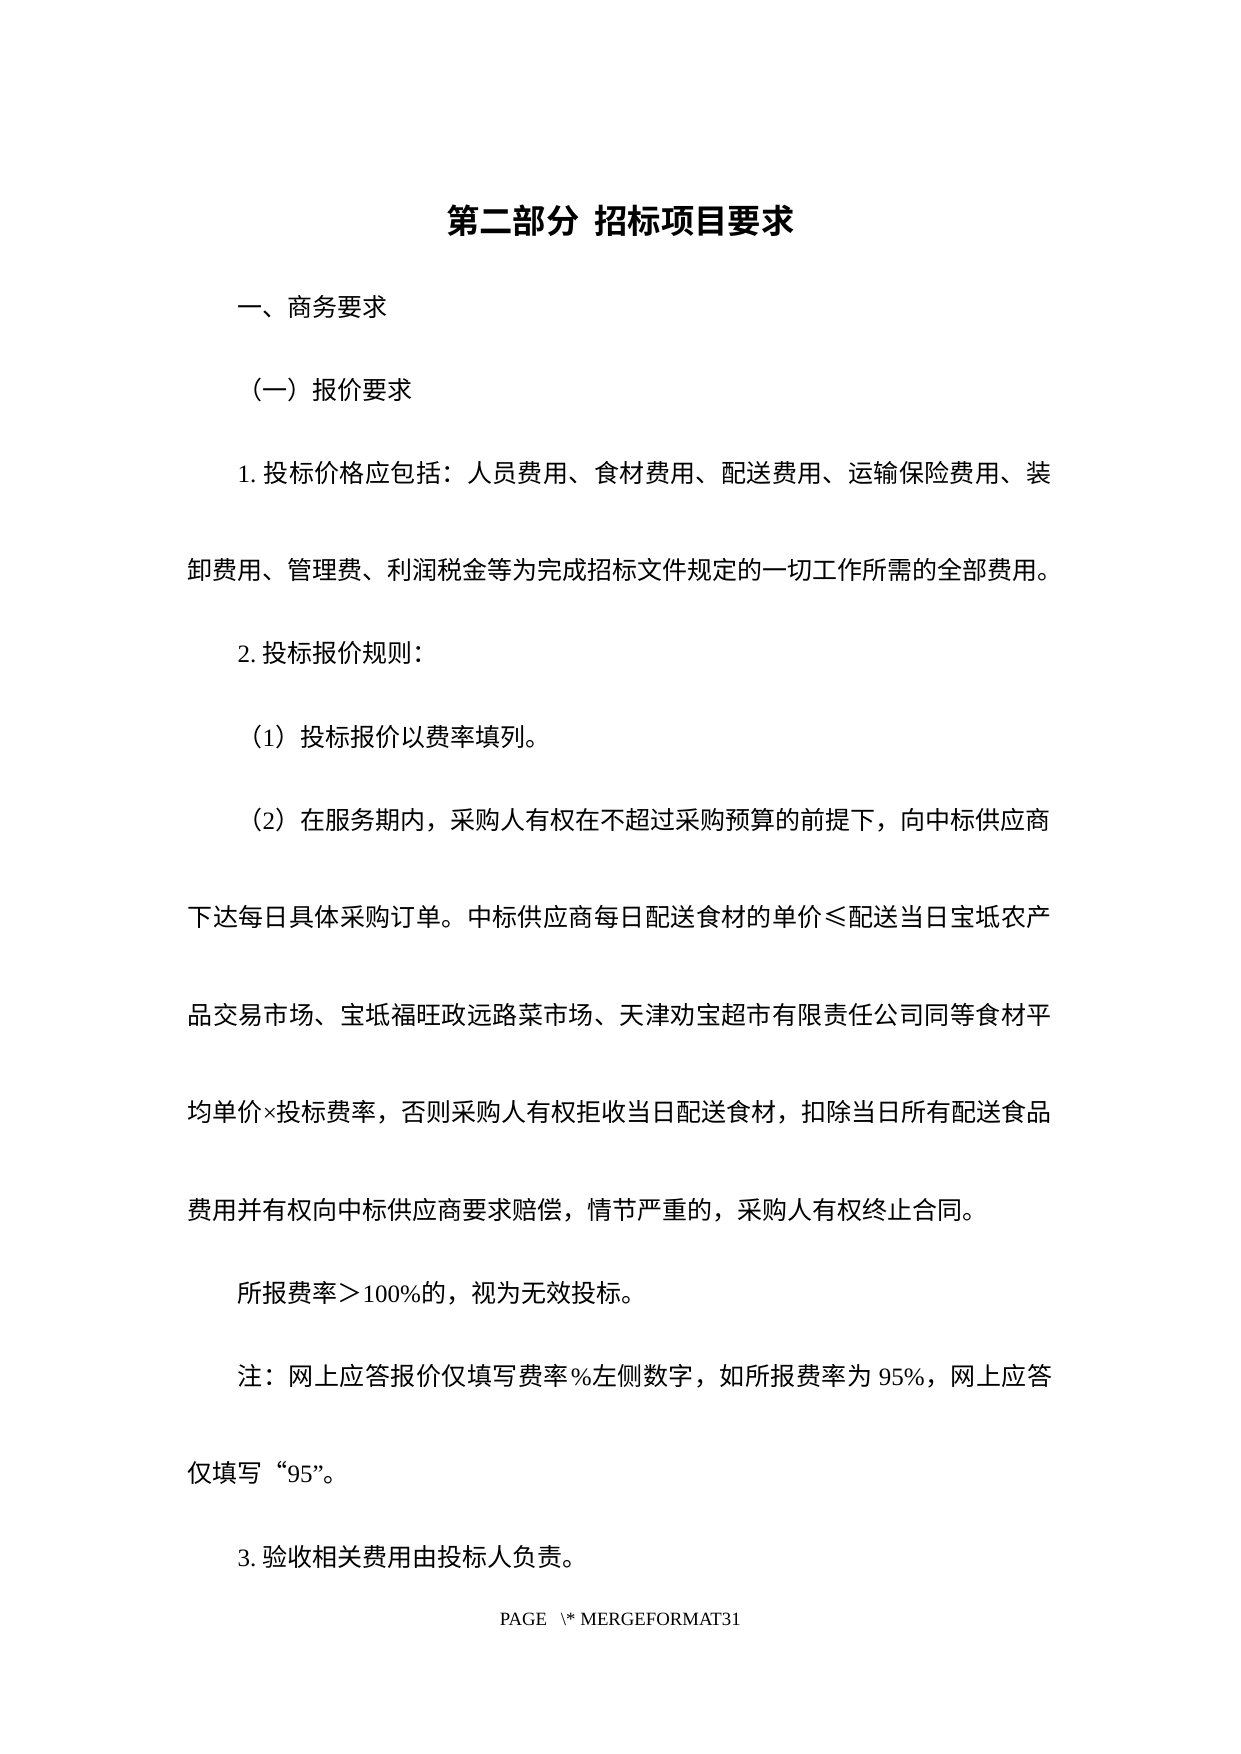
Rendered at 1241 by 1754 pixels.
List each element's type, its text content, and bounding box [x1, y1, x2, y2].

text 2. 投标报价规则： [187, 619, 1053, 684]
subtitle 第二部分 招标项目要求 [187, 187, 1053, 252]
text （2）在服务期内，采购人有权在不超过采购预算的前提下，向中标供应商下达每日具体采购订单。中标供应商每日配送食材的单价≤配送当日宝坻农产品交易市场、宝坻福旺政远路菜市场、天津劝宝超市有限责任公司同等食材平均单价×投标费率，否则采购人有权拒收当日配送食材，扣除当日所有配送食品费用并有权向中标供应商要求赔偿，情节严重的，采购人有权终止合同。 [187, 786, 1053, 1241]
text 所报费率＞100%的，视为无效投标。 [187, 1259, 1053, 1324]
text （1）投标报价以费率填列。 [187, 703, 1053, 768]
text （一）报价要求 [187, 356, 1053, 421]
text 3. 验收相关费用由投标人负责。 [187, 1523, 1053, 1588]
text 1. 投标价格应包括：人员费用、食材费用、配送费用、运输保险费用、装卸费用、管理费、利润税金等为完成招标文件规定的一切工作所需的全部费用。 [187, 439, 1053, 601]
text 注：网上应答报价仅填写费率%左侧数字，如所报费率为95%，网上应答仅填写“95”。 [187, 1342, 1053, 1504]
text 一、商务要求 [187, 273, 1053, 338]
